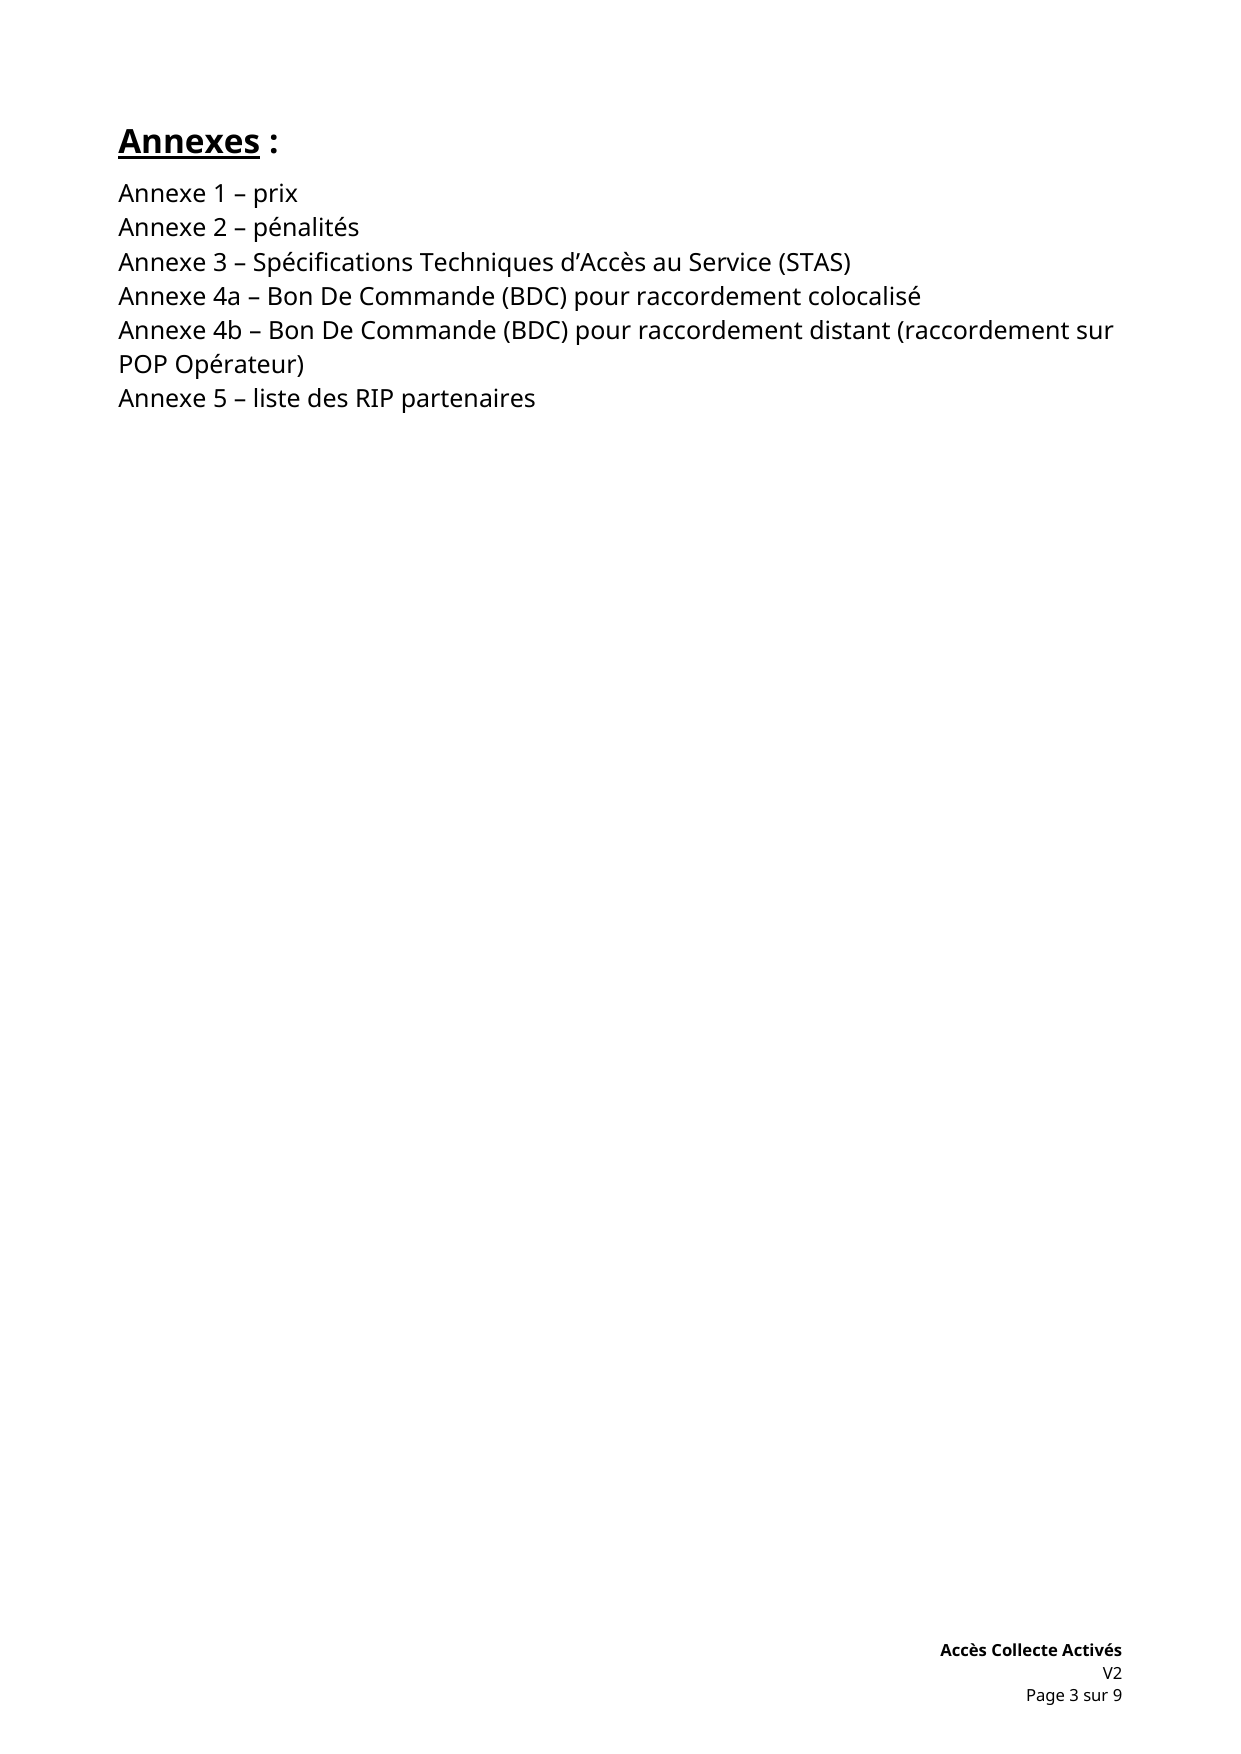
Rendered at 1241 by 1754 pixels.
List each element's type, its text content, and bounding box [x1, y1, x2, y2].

text Annexe 3 – Spécifications Techniques d’Accès au Service (STAS) [118, 244, 1122, 278]
text Annexe 2 – pénalités [118, 210, 1122, 244]
text Annexe 1 – prix [118, 176, 1122, 210]
text Annexe 4b – Bon De Commande (BDC) pour raccordement distant (raccordement sur POP Opérateur) [118, 312, 1122, 380]
text Annexe 4a – Bon De Commande (BDC) pour raccordement colocalisé [118, 278, 1122, 312]
text Annexes : [118, 118, 1122, 163]
text Annexe 5 – liste des RIP partenaires [118, 380, 1122, 414]
